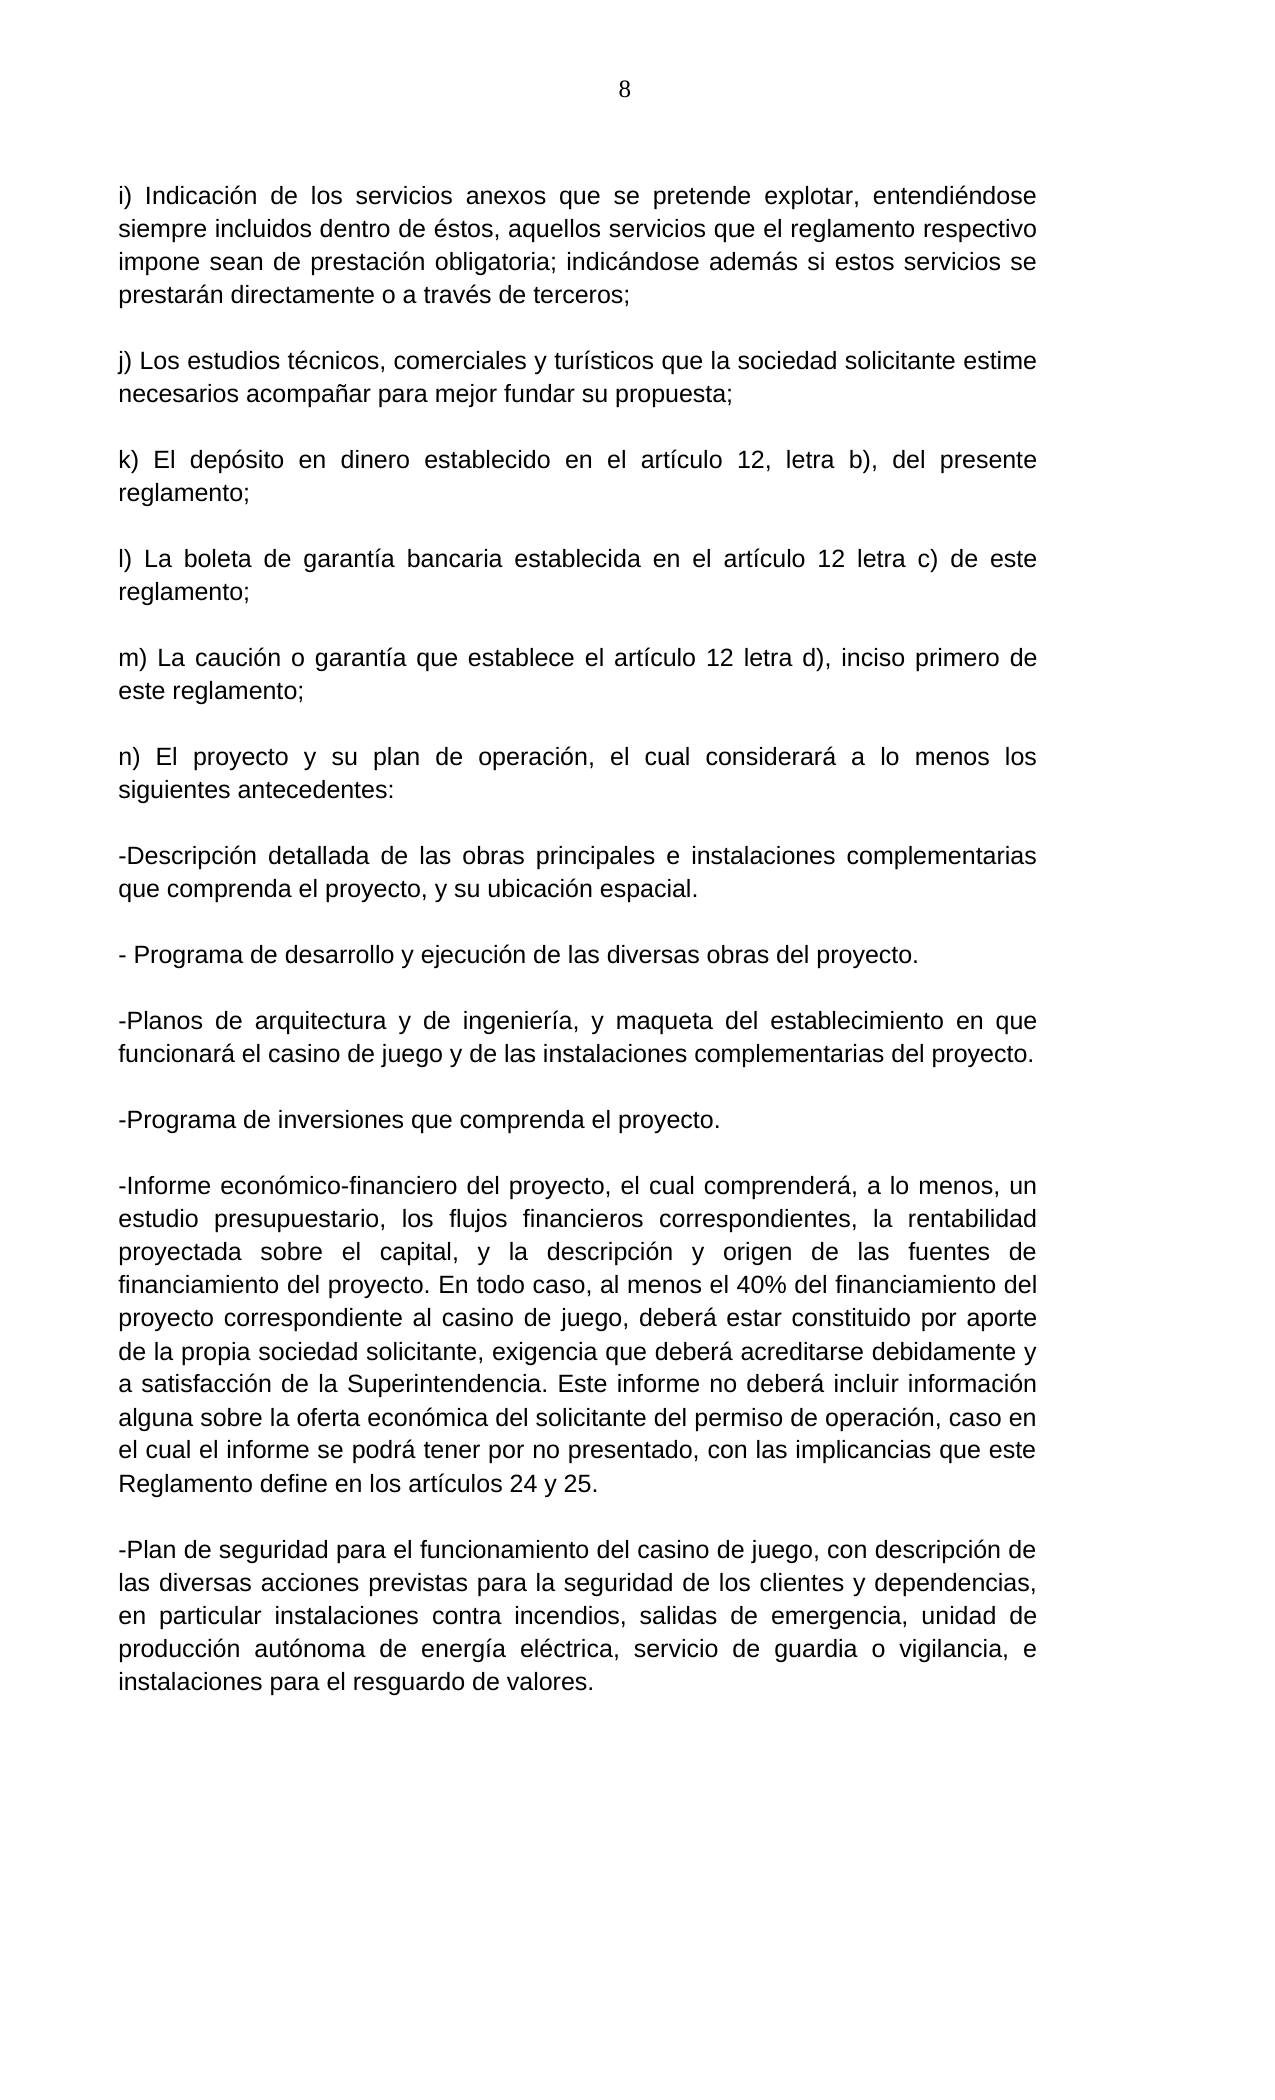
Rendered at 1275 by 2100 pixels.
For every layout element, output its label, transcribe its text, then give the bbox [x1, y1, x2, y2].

text m) La caución o garantía que establece el artículo 12 letra d), inciso primero de este reglamento; [118, 643, 1039, 705]
text k) El depósito en dinero establecido en el artículo 12, letra b), del presente reglamento; [118, 445, 1039, 507]
text -Planos de arquitectura y de ingeniería, y maqueta del establecimiento en que funcionará el casino de juego y de las instalaciones complementarias del proyecto. [118, 1006, 1039, 1068]
text j) Los estudios técnicos, comerciales y turísticos que la sociedad solicitante estime necesarios acompañar para mejor fundar su propuesta; [118, 346, 1039, 408]
text -Plan de seguridad para el funcionamiento del casino de juego, con descripción de las diversas acciones previstas para la seguridad de los clientes y dependencias, en particular instalaciones contra incendios, salidas de emergencia, unidad de producción autónoma de energía eléctrica, servicio de guardia o vigilancia, e instalaciones para el resguardo de valores. [118, 1534, 1039, 1695]
text i) Indicación de los servicios anexos que se pretende explotar, entendiéndose siempre incluidos dentro de éstos, aquellos servicios que el reglamento respectivo impone sean de prestación obligatoria; indicándose además si estos servicios se prestarán directamente o a través de terceros; [118, 181, 1039, 308]
text l) La boleta de garantía bancaria establecida en el artículo 12 letra c) de este reglamento; [118, 544, 1039, 606]
text -Programa de inversiones que comprenda el proyecto. [118, 1105, 1039, 1134]
text -Informe económico-financiero del proyecto, el cual comprenderá, a lo menos, un estudio presupuestario, los flujos financieros correspondientes, la rentabilidad proyectada sobre el capital, y la descripción y origen de las fuentes de financiamiento del proyecto. En todo caso, al menos el 40% del financiamiento del proyecto correspondiente al casino de juego, deberá estar constituido por aporte de la propia sociedad solicitante, exigencia que deberá acreditarse debidamente y a satisfacción de la Superintendencia. Este informe no deberá incluir información alguna sobre la oferta económica del solicitante del permiso de operación, caso en el cual el informe se podrá tener por no presentado, con las implicancias que este Reglamento define en los artículos 24 y 25. [118, 1171, 1039, 1497]
text -Descripción detallada de las obras principales e instalaciones complementarias que comprenda el proyecto, y su ubicación espacial. [118, 841, 1039, 903]
text n) El proyecto y su plan de operación, el cual considerará a lo menos los siguientes antecedentes: [118, 742, 1039, 804]
text - Programa de desarrollo y ejecución de las diversas obras del proyecto. [118, 940, 1039, 969]
